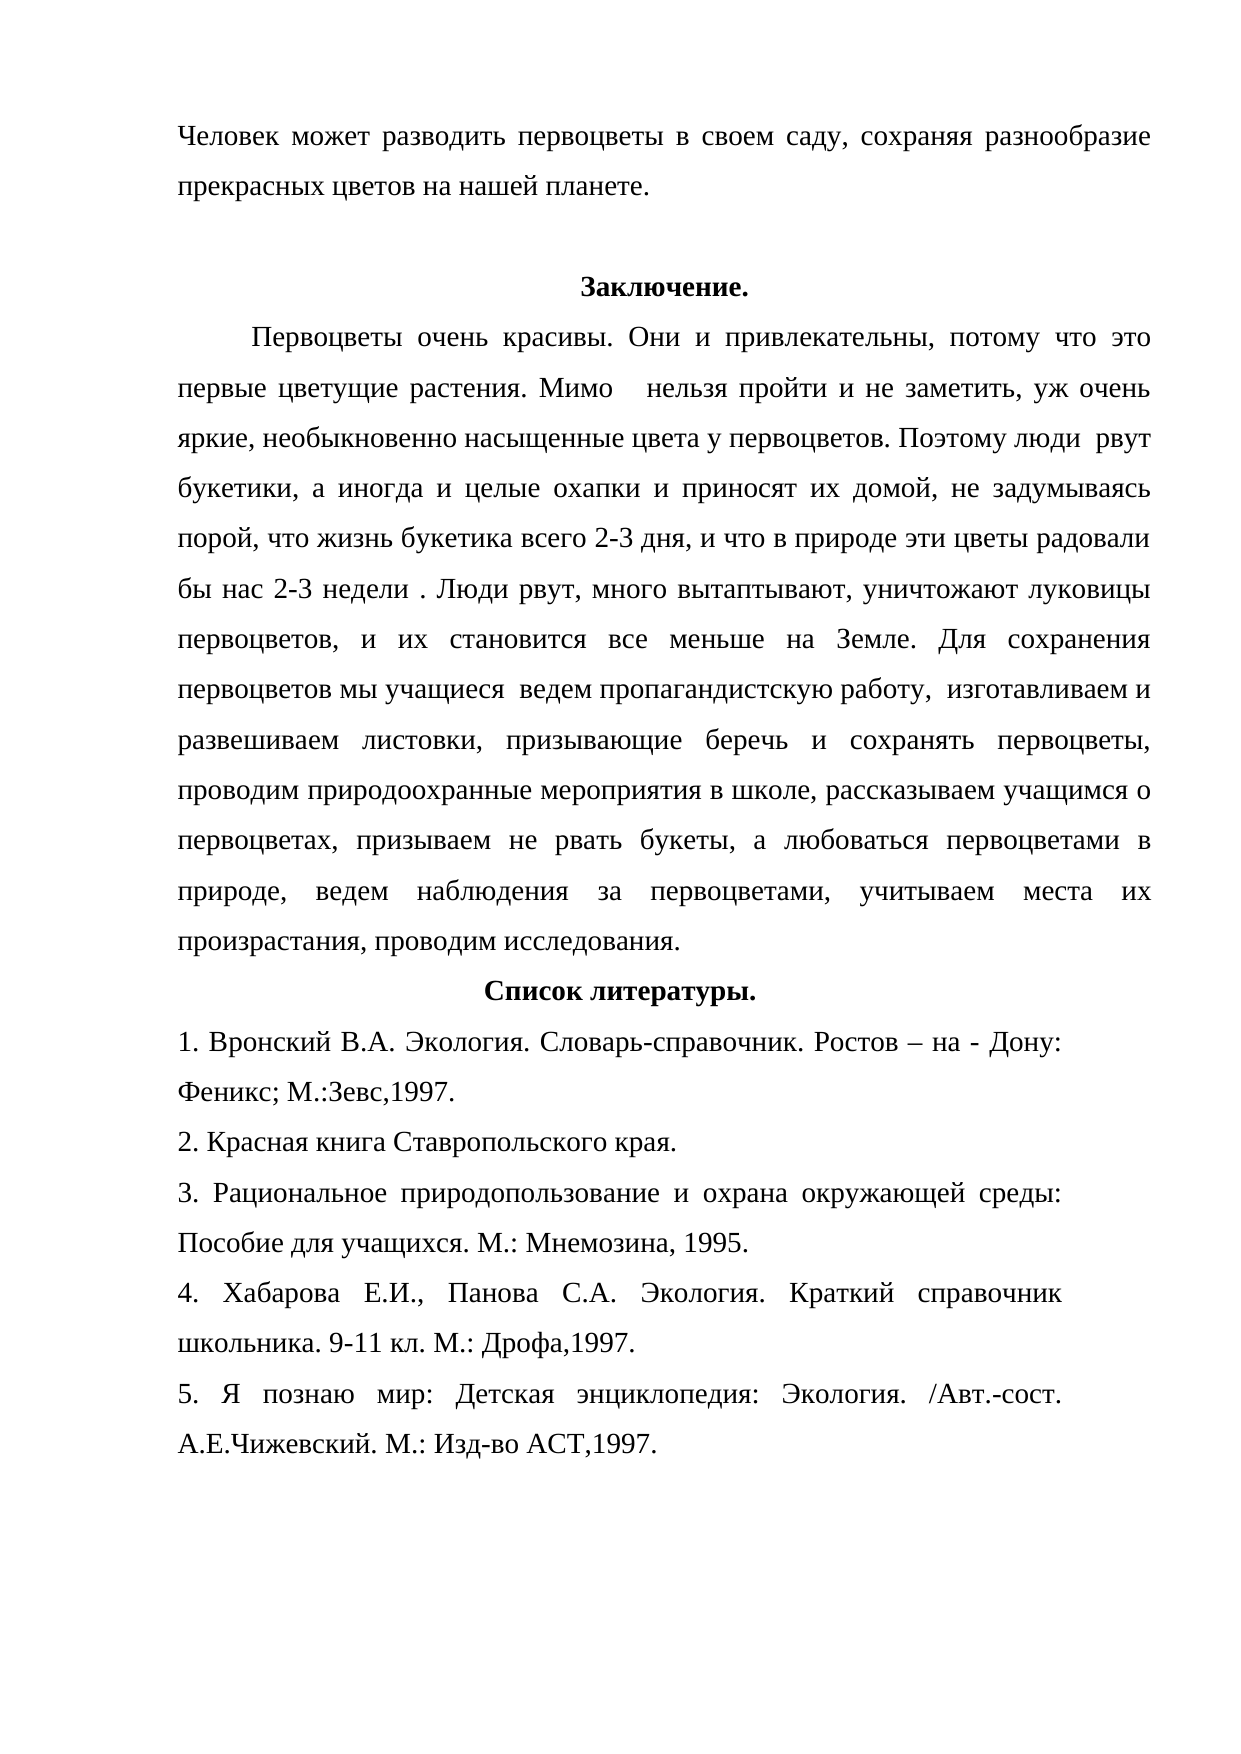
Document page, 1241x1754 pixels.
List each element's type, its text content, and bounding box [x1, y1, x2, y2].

text Список литературы. [177, 973, 1063, 1007]
text Человек может разводить первоцветы в своем саду, сохраняя разнообразие прекрасных цветов на нашей планете. [177, 118, 1152, 202]
text 4. Хабарова Е.И., Панова С.А. Экология. Краткий справочник школьника. 9-11 кл. М.: Дрофа,1997. [177, 1275, 1063, 1359]
text Первоцветы очень красивы. Они и привлекательны, потому что это первые цветущие растения. Мимо нельзя пройти и не заметить, уж очень яркие, необыкновенно насыщенные цвета у первоцветов. Поэтому люди рвут букетики, а иногда и целые охапки и приносят их домой, не задумываясь порой, что жизнь букетика всего 2-3 дня, и что в природе эти цветы радовали бы нас 2-3 недели . Люди рвут, много вытаптывают, уничтожают луковицы первоцветов, и их становится все меньше на Земле. Для сохранения первоцветов мы учащиеся ведем пропагандистскую работу, изготавливаем и развешиваем листовки, призывающие беречь и сохранять первоцветы, проводим природоохранные мероприятия в школе, рассказываем учащимся о первоцветах, призываем не рвать букеты, а любоваться первоцветами в природе, ведем наблюдения за первоцветами, учитываем места их произрастания, проводим исследования. [177, 319, 1152, 957]
text 3. Рациональное природопользование и охрана окружающей среды: Пособие для учащихся. М.: Мнемозина, 1995. [177, 1175, 1063, 1258]
text Заключение. [177, 269, 1152, 303]
text 1. Вронский В.А. Экология. Словарь-справочник. Ростов – на - Дону: Феникс; М.:Зевс,1997. [177, 1024, 1063, 1108]
text 5. Я познаю мир: Детская энциклопедия: Экология. /Авт.-сост. А.Е.Чижевский. М.: Изд-во АСТ,1997. [177, 1376, 1063, 1460]
text 2. Красная книга Ставропольского края. [177, 1124, 1063, 1158]
